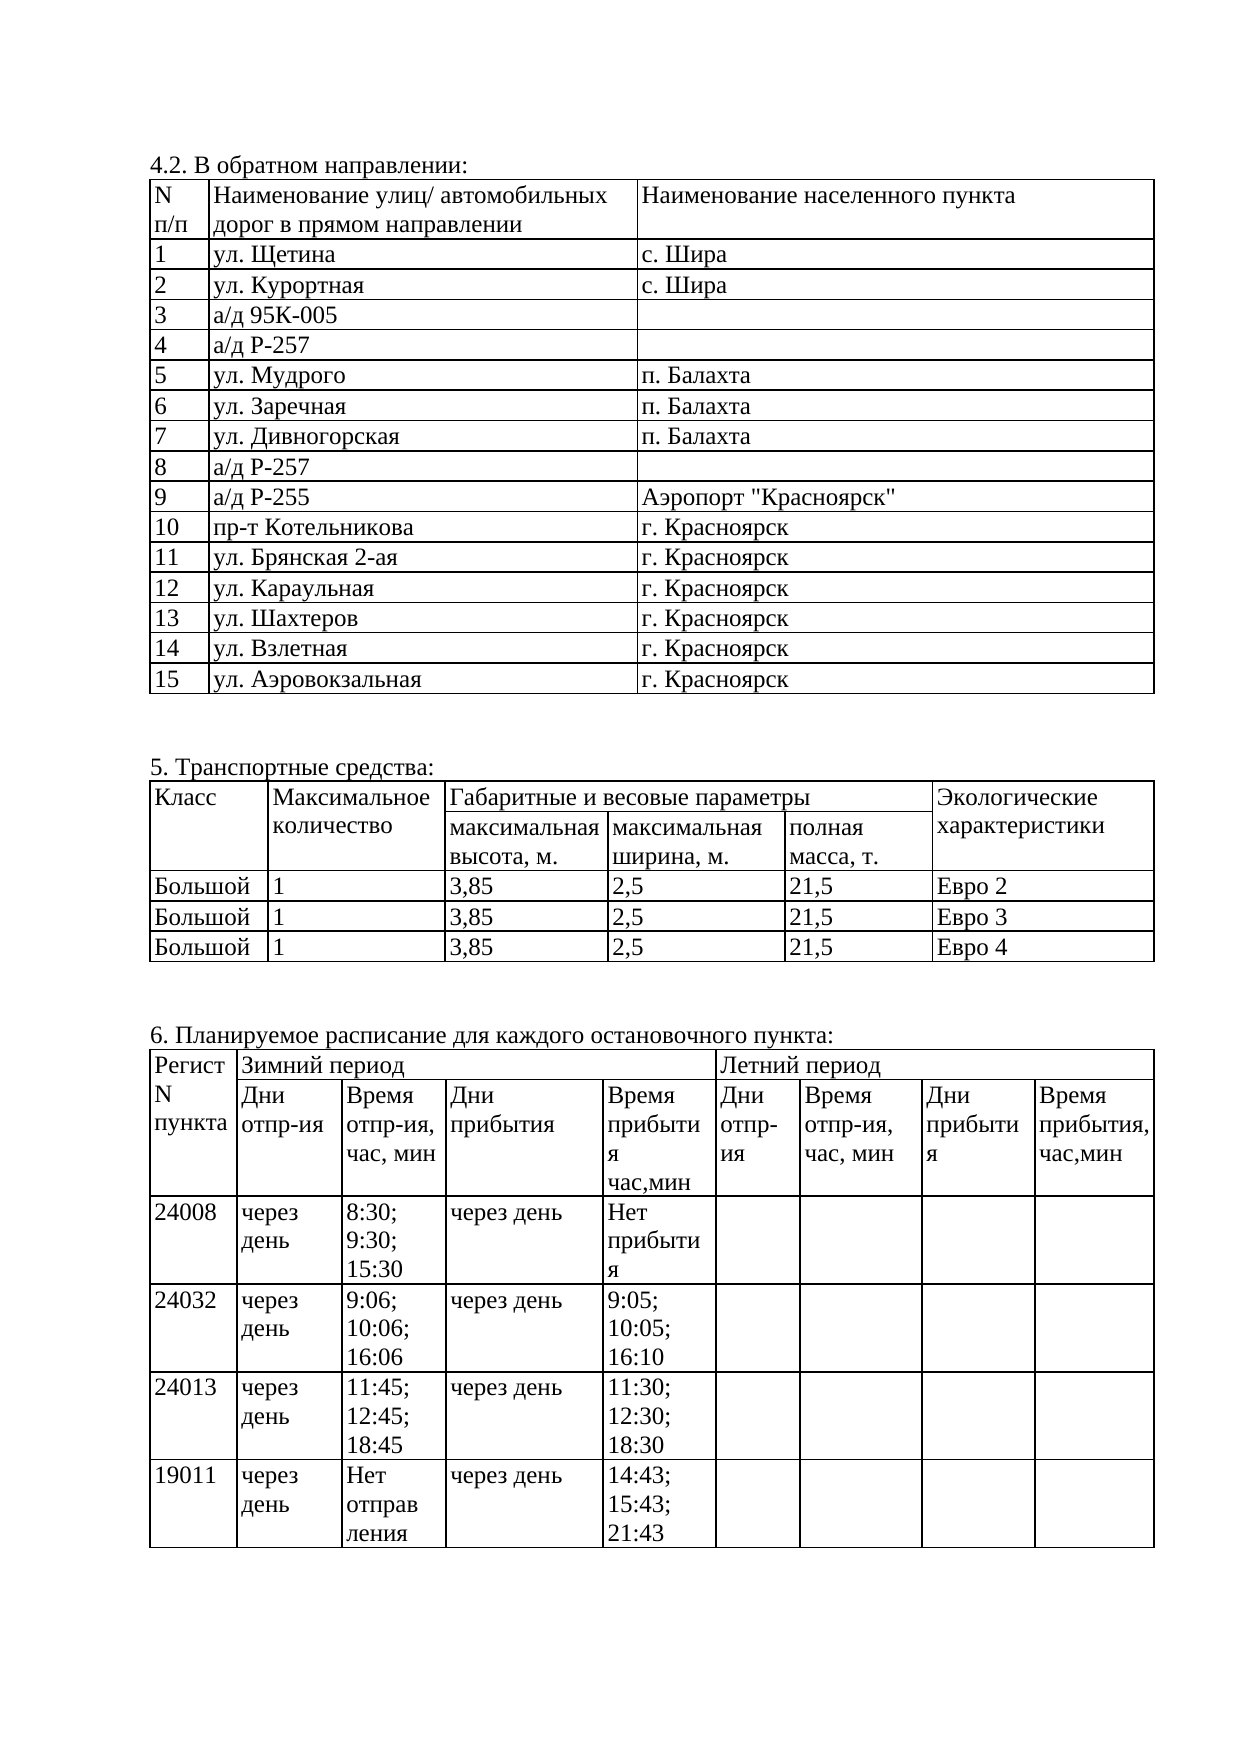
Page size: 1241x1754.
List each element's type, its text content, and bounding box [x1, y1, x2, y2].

table_cell [801, 1197, 921, 1283]
table_cell 24013 [151, 1373, 236, 1459]
table_cell [717, 1197, 799, 1283]
table_cell Дни прибытия [923, 1080, 1034, 1195]
table_cell [717, 1373, 799, 1459]
table_cell Дни отпр-ия [717, 1080, 799, 1195]
table_cell максимальная ширина, м. [609, 812, 784, 870]
table_cell 2,5 [609, 932, 784, 961]
table_cell 21,5 [786, 871, 932, 900]
table_cell через день [238, 1460, 341, 1547]
text 6. Планируемое расписание для каждого остановочного пункта: [150, 1020, 1090, 1048]
table_cell 6 [151, 391, 208, 420]
table_cell а/д Р-255 [210, 482, 637, 511]
table_cell [801, 1460, 921, 1547]
table_header Зимний период [238, 1050, 715, 1079]
table_cell 5 [151, 361, 208, 389]
table_cell Время прибытия, час,мин [1036, 1080, 1153, 1195]
table_cell Время отпр-ия, час, мин [343, 1080, 445, 1195]
table_cell 14 [151, 633, 208, 662]
table_header Класс [151, 782, 267, 870]
table_cell а/д Р-257 [210, 452, 637, 480]
table_cell 3,85 [446, 902, 607, 930]
table_cell г. Красноярск [638, 603, 1153, 632]
table_cell 2,5 [609, 902, 784, 930]
table_header Максимальное количество [269, 782, 444, 870]
table_cell [717, 1285, 799, 1371]
table_cell 12 [151, 573, 208, 602]
table_cell ул. Аэровокзальная [210, 664, 637, 692]
table_cell 24008 [151, 1197, 236, 1283]
table_cell г. Красноярск [638, 573, 1153, 602]
table_cell ул. Дивногорская [210, 421, 637, 450]
table_cell 2,5 [609, 871, 784, 900]
table_cell 19011 [151, 1460, 236, 1547]
table_cell г. Красноярск [638, 543, 1153, 571]
table_cell [638, 452, 1153, 480]
table_cell [923, 1197, 1034, 1283]
table_cell Дни отпр-ия [238, 1080, 341, 1195]
table_cell г. Красноярск [638, 512, 1153, 541]
table_cell Аэропорт "Красноярск" [638, 482, 1153, 511]
table_cell ул. Мудрого [210, 361, 637, 389]
table_cell 9 [151, 482, 208, 511]
table_cell 8 [151, 452, 208, 480]
table_cell Нет отправ ления [343, 1460, 445, 1547]
table_cell 3,85 [446, 932, 607, 961]
table_cell 11:30; 12:30; 18:30 [604, 1373, 715, 1459]
table_cell 8:30; 9:30; 15:30 [343, 1197, 445, 1283]
table_cell с. Шира [638, 270, 1153, 298]
table_cell 1 [151, 240, 208, 268]
table_cell Нет прибытия [604, 1197, 715, 1283]
table_cell а/д 95К-005 [210, 300, 637, 329]
table_cell через день [238, 1373, 341, 1459]
table_cell максимальная высота, м. [446, 812, 607, 870]
table_cell 4 [151, 330, 208, 359]
table_cell 13 [151, 603, 208, 632]
table_cell 2 [151, 270, 208, 298]
table_cell 9:06; 10:06; 16:06 [343, 1285, 445, 1371]
table_cell а/д Р-257 [210, 330, 637, 359]
table_cell 1 [269, 932, 444, 961]
table_header N п/п [151, 180, 208, 238]
table_cell 1 [269, 902, 444, 930]
table_cell [1036, 1460, 1153, 1547]
table_cell ул. Курортная [210, 270, 637, 298]
table_cell [801, 1373, 921, 1459]
table_cell через день [238, 1285, 341, 1371]
table_cell г. Красноярск [638, 664, 1153, 692]
table_cell 10 [151, 512, 208, 541]
table_cell 11:45; 12:45; 18:45 [343, 1373, 445, 1459]
table_cell через день [447, 1285, 602, 1371]
table_cell 15 [151, 664, 208, 692]
table_cell [1036, 1197, 1153, 1283]
table_cell 11 [151, 543, 208, 571]
table_cell через день [447, 1373, 602, 1459]
table_cell через день [447, 1197, 602, 1283]
table_cell Время отпр-ия, час, мин [801, 1080, 921, 1195]
table_header Экологические характеристики [933, 782, 1153, 870]
table_cell 21,5 [786, 902, 932, 930]
table_header Наименование населенного пункта [638, 180, 1153, 238]
table_cell ул. Шахтеров [210, 603, 637, 632]
table_cell 21,5 [786, 932, 932, 961]
table_cell п. Балахта [638, 361, 1153, 389]
table_cell ул. Брянская 2-ая [210, 543, 637, 571]
table_cell ул. Заречная [210, 391, 637, 420]
table_cell Дни прибытия [447, 1080, 602, 1195]
text 5. Транспортные средства: [150, 752, 1090, 780]
table_cell 7 [151, 421, 208, 450]
table_cell [717, 1460, 799, 1547]
table_cell 3 [151, 300, 208, 329]
table_cell Время прибытия час,мин [604, 1080, 715, 1195]
table_cell ул. Щетина [210, 240, 637, 268]
table_header Наименование улиц/ автомобильных дорог в прямом направлении [210, 180, 637, 238]
table_cell ул. Караульная [210, 573, 637, 602]
table_cell Большой [151, 902, 267, 930]
table_cell Большой [151, 932, 267, 961]
table_cell [638, 330, 1153, 359]
table_header Регист N пункта [151, 1050, 236, 1195]
table_cell 24032 [151, 1285, 236, 1371]
table_cell через день [447, 1460, 602, 1547]
table_cell [801, 1285, 921, 1371]
table_cell 14:43; 15:43; 21:43 [604, 1460, 715, 1547]
table_cell Евро 3 [933, 902, 1153, 930]
table_cell [923, 1373, 1034, 1459]
table_cell 9:05; 10:05; 16:10 [604, 1285, 715, 1371]
table_cell [1036, 1373, 1153, 1459]
table_cell с. Шира [638, 240, 1153, 268]
table_cell [923, 1460, 1034, 1547]
table_cell [1036, 1285, 1153, 1371]
table_cell п. Балахта [638, 421, 1153, 450]
table_cell полная масса, т. [786, 812, 932, 870]
table_cell г. Красноярск [638, 633, 1153, 662]
table_cell [638, 300, 1153, 329]
table_cell через день [238, 1197, 341, 1283]
table_header Летний период [717, 1050, 1153, 1079]
table_cell пр-т Котельникова [210, 512, 637, 541]
text 4.2. В обратном направлении: [150, 150, 1090, 179]
table_header Габаритные и весовые параметры [446, 782, 932, 811]
table_cell Евро 4 [933, 932, 1153, 961]
table_cell 1 [269, 871, 444, 900]
table_cell ул. Взлетная [210, 633, 637, 662]
table_cell п. Балахта [638, 391, 1153, 420]
table_cell Большой [151, 871, 267, 900]
table_cell 3,85 [446, 871, 607, 900]
table_cell [923, 1285, 1034, 1371]
table_cell Евро 2 [933, 871, 1153, 900]
